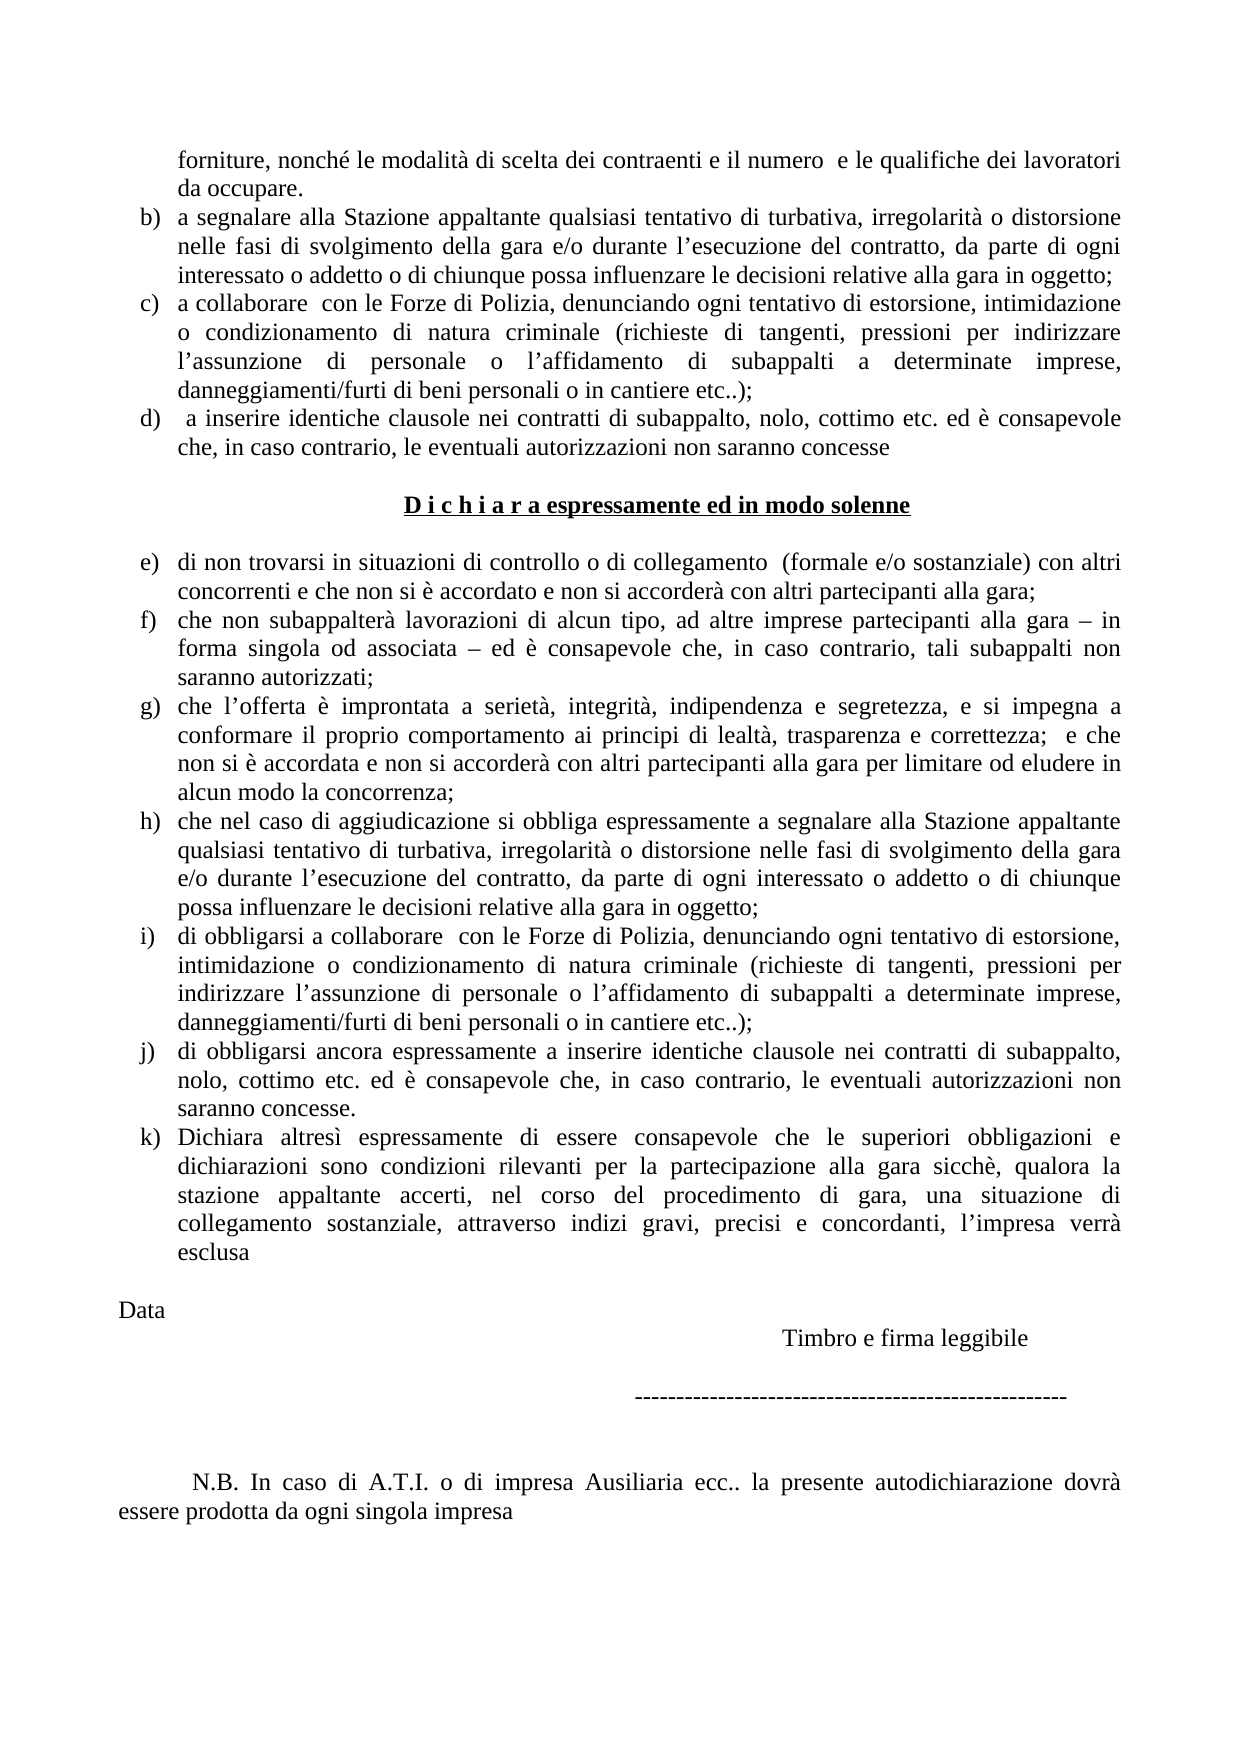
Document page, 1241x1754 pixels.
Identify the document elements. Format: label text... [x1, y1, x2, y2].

list di obbligarsi ancora espressamente a inserire identiche clausole nei contratti di subappalto, nolo, cottimo etc. ed è consapevole che, in caso contrario, le eventuali autorizzazioni non saranno concesse. [140, 1036, 1122, 1122]
text ---------------------------------------------------- [118, 1381, 1122, 1410]
list a segnalare alla Stazione appaltante qualsiasi tentativo di turbativa, irregolarità o distorsione nelle fasi di svolgimento della gara e/o durante l’esecuzione del contratto, da parte di ogni interessato o addetto o di chiunque possa influenzare le decisioni relative alla gara in oggetto; [140, 202, 1122, 288]
list che l’offerta è improntata a serietà, integrità, indipendenza e segretezza, e si impegna a conformare il proprio comportamento ai principi di lealtà, trasparenza e correttezza; e che non si è accordata e non si accorderà con altri partecipanti alla gara per limitare od eludere in alcun modo la concorrenza; [140, 691, 1122, 806]
text Data [118, 1295, 1122, 1323]
list di obbligarsi a collaborare con le Forze di Polizia, denunciando ogni tentativo di estorsione, intimidazione o condizionamento di natura criminale (richieste di tangenti, pressioni per indirizzare l’assunzione di personale o l’affidamento di subappalti a determinate imprese, danneggiamenti/furti di beni personali o in cantiere etc..); [140, 921, 1122, 1036]
text D i c h i a r a espressamente ed in modo solenne [192, 490, 1122, 518]
text Timbro e firma leggibile [118, 1323, 1122, 1352]
list a inserire identiche clausole nei contratti di subappalto, nolo, cottimo etc. ed è consapevole che, in caso contrario, le eventuali autorizzazioni non saranno concesse [140, 403, 1122, 461]
list di non trovarsi in situazioni di controllo o di collegamento (formale e/o sostanziale) con altri concorrenti e che non si è accordato e non si accorderà con altri partecipanti alla gara; [140, 547, 1122, 605]
list che nel caso di aggiudicazione si obbliga espressamente a segnalare alla Stazione appaltante qualsiasi tentativo di turbativa, irregolarità o distorsione nelle fasi di svolgimento della gara e/o durante l’esecuzione del contratto, da parte di ogni interessato o addetto o di chiunque possa influenzare le decisioni relative alla gara in oggetto; [140, 806, 1122, 921]
list a collaborare con le Forze di Polizia, denunciando ogni tentativo di estorsione, intimidazione o condizionamento di natura criminale (richieste di tangenti, pressioni per indirizzare l’assunzione di personale o l’affidamento di subappalti a determinate imprese, danneggiamenti/furti di beni personali o in cantiere etc..); [140, 288, 1122, 403]
text N.B. In caso di A.T.I. o di impresa Ausiliaria ecc.. la presente autodichiarazione dovrà essere prodotta da ogni singola impresa [118, 1467, 1122, 1525]
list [140, 145, 1122, 202]
list che non subappalterà lavorazioni di alcun tipo, ad altre imprese partecipanti alla gara – in forma singola od associata – ed è consapevole che, in caso contrario, tali subappalti non saranno autorizzati; [140, 605, 1122, 691]
list Dichiara altresì espressamente di essere consapevole che le superiori obbligazioni e dichiarazioni sono condizioni rilevanti per la partecipazione alla gara sicchè, qualora la stazione appaltante accerti, nel corso del procedimento di gara, una situazione di collegamento sostanziale, attraverso indizi gravi, precisi e concordanti, l’impresa verrà esclusa [140, 1122, 1122, 1266]
